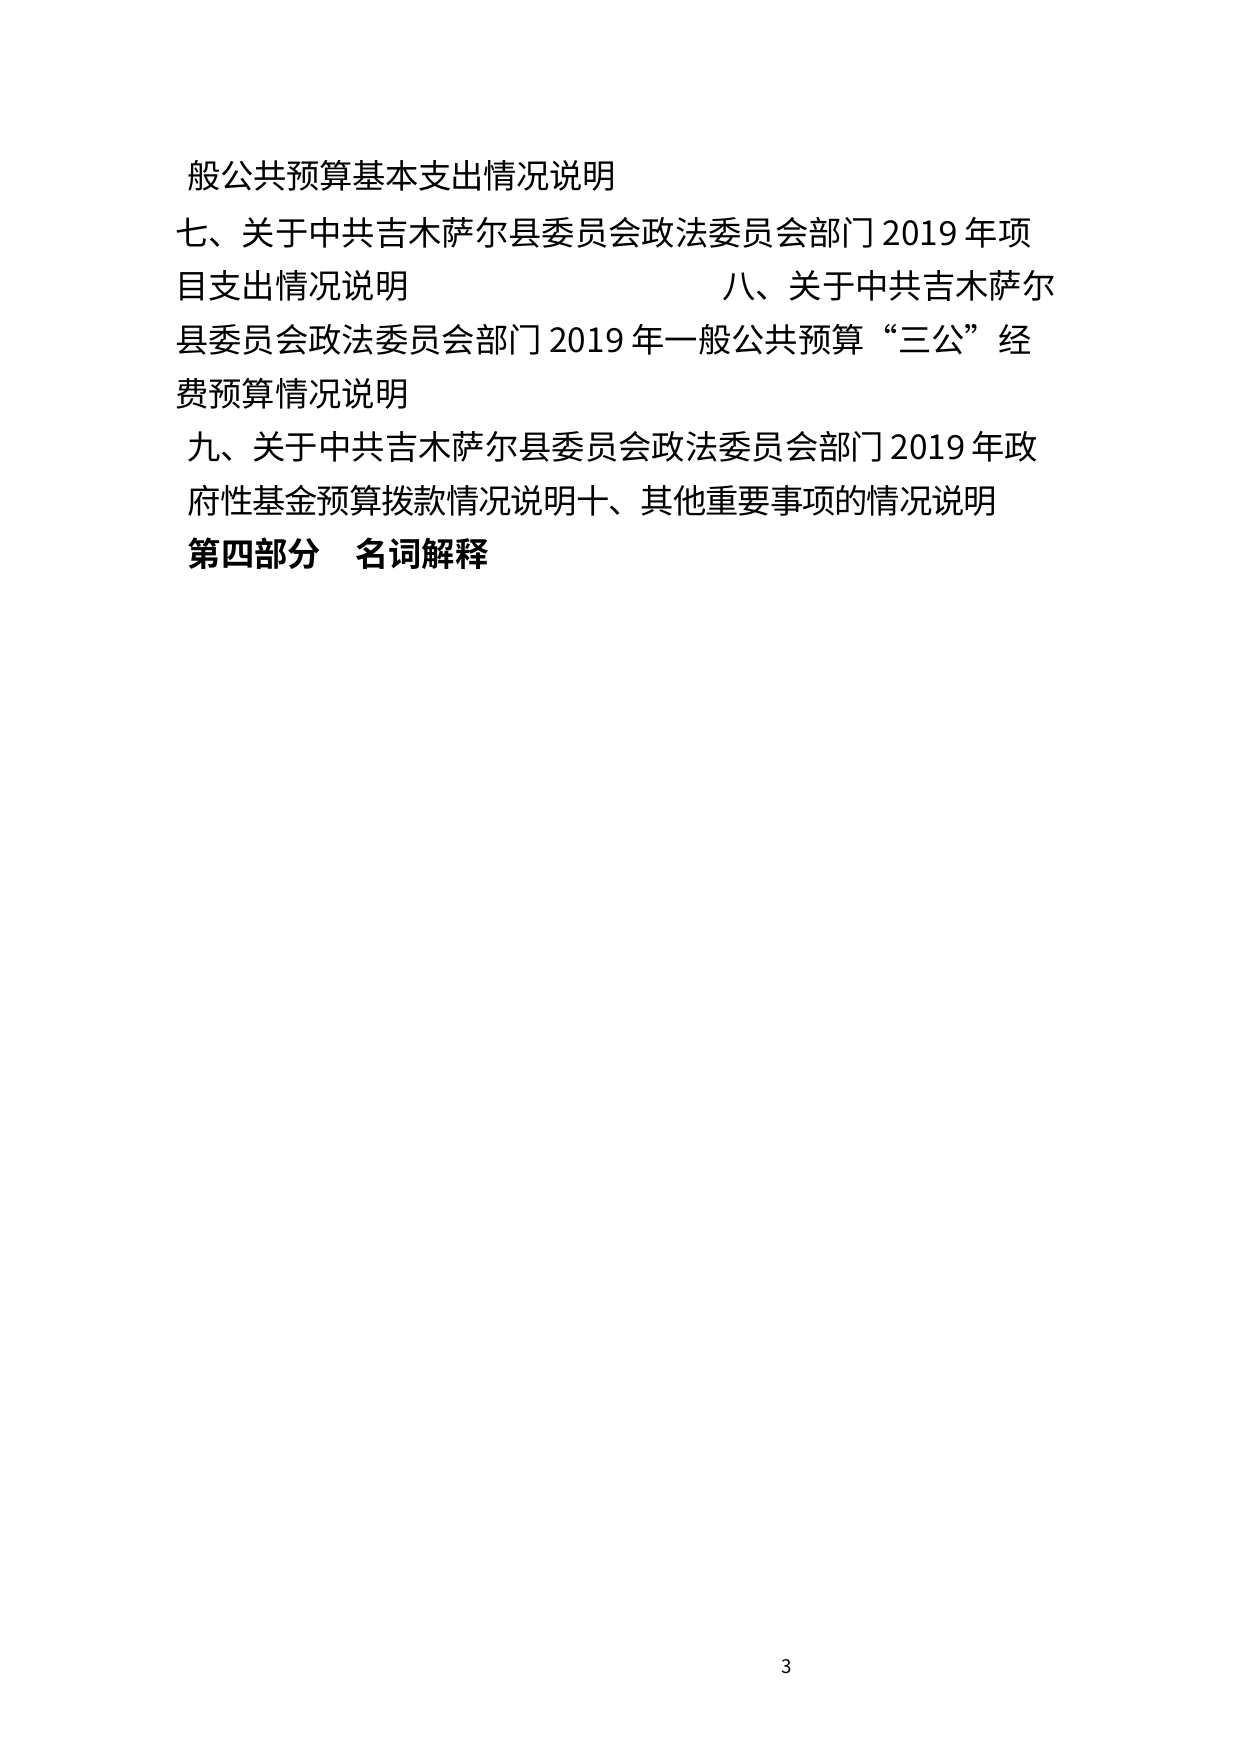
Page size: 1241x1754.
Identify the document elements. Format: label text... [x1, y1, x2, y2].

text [187, 150, 1053, 198]
subtitle 第四部分 名词解释 [187, 528, 1082, 576]
text 七、关于中共吉木萨尔县委员会政法委员会部门 2019 年项目支出情况说明 八、关于中共吉木萨尔县委员会政法委员会部门 2019 年一般公共预算“三公”经费预算情况说明 [175, 207, 1057, 416]
text 九、关于中共吉木萨尔县委员会政法委员会部门 2019年政府性基金预算拨款情况说明十、其他重要事项的情况说明 [187, 421, 1037, 523]
